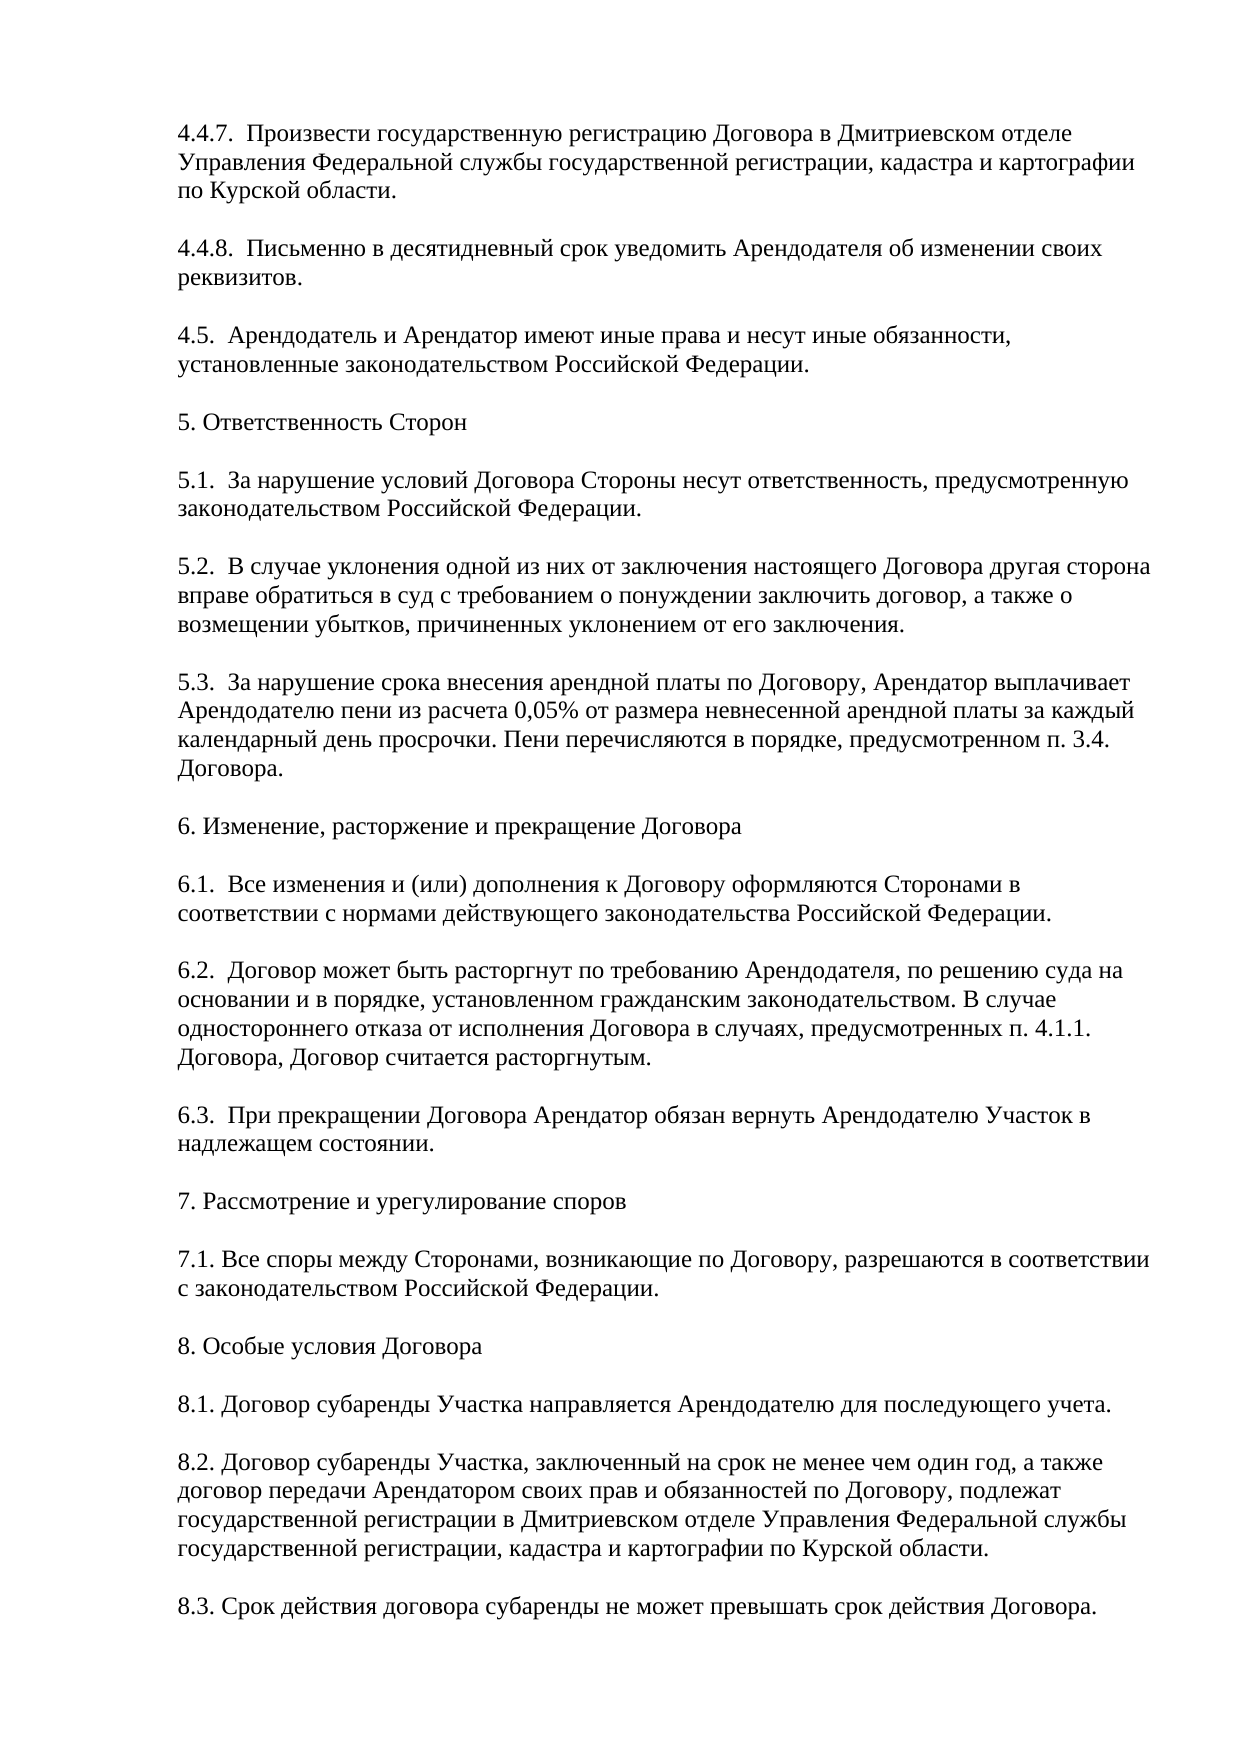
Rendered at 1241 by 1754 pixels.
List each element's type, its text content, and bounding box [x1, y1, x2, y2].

text 4.4.7.​ Произвести государственную регистрацию Договора в Дмитриевском отделе Управления Федеральной службы государственной регистрации, кадастра и картографии по Курской области. [177, 118, 1152, 204]
text 5.1.​ За нарушение условий Договора Стороны несут ответственность, предусмотренную законодательством Российской Федерации. [177, 465, 1152, 522]
text 8.1.​ Договор субаренды Участка направляется Арендодателю для последующего учета. [177, 1389, 1152, 1418]
text 6.2.​ Договор может быть расторгнут по требованию Арендодателя, по решению суда на основании и в порядке, установленном гражданским законодательством. В случае одностороннего отказа от исполнения Договора в случаях, предусмотренных п. 4.1.1. Договора, Договор считается расторгнутым. [177, 956, 1152, 1071]
text 8.3.​ Срок действия договора субаренды не может превышать срок действия Договора. [177, 1591, 1152, 1620]
text 6.​ Изменение, расторжение и прекращение Договора [177, 811, 1152, 840]
text 8.2.​ Договор субаренды Участка, заключенный на срок не менее чем один год, а также договор передачи Арендатором своих прав и обязанностей по Договору, подлежат государственной регистрации в Дмитриевском отделе Управления Федеральной службы государственной регистрации, кадастра и картографии по Курской области. [177, 1447, 1152, 1562]
text 6.1.​ Все изменения и (или) дополнения к Договору оформляются Сторонами в соответствии с нормами действующего законодательства Российской Федерации. [177, 869, 1152, 926]
text 4.5.​ Арендодатель и Арендатор имеют иные права и несут иные обязанности, установленные законодательством Российской Федерации. [177, 320, 1152, 378]
text 8.​ Особые условия Договора [177, 1331, 1152, 1360]
text 5.​ Ответственность Сторон [177, 407, 1152, 436]
text 5.2.​ В случае уклонения одной из них от заключения настоящего Договора другая сторона вправе обратиться в суд с требованием о понуждении заключить договор, а также о возмещении убытков, причиненных уклонением от его заключения. [177, 551, 1152, 638]
text 7.​ Рассмотрение и урегулирование споров [177, 1186, 1152, 1215]
text 7.1.​ Все споры между Сторонами, возникающие по Договору, разрешаются в соответствии с законодательством Российской Федерации. [177, 1244, 1152, 1302]
text 6.3.​ При прекращении Договора Арендатор обязан вернуть Арендодателю Участок в надлежащем состоянии. [177, 1100, 1152, 1157]
text 4.4.8.​ Письменно в десятидневный срок уведомить Арендодателя об изменении своих реквизитов. [177, 233, 1152, 291]
text 5.3.​ За нарушение срока внесения арендной платы по Договору, Арендатор выплачивает Арендодателю пени из расчета 0,05% от размера невнесенной арендной платы за каждый календарный день просрочки. Пени перечисляются в порядке, предусмотренном п. 3.4. Договора. [177, 667, 1152, 782]
